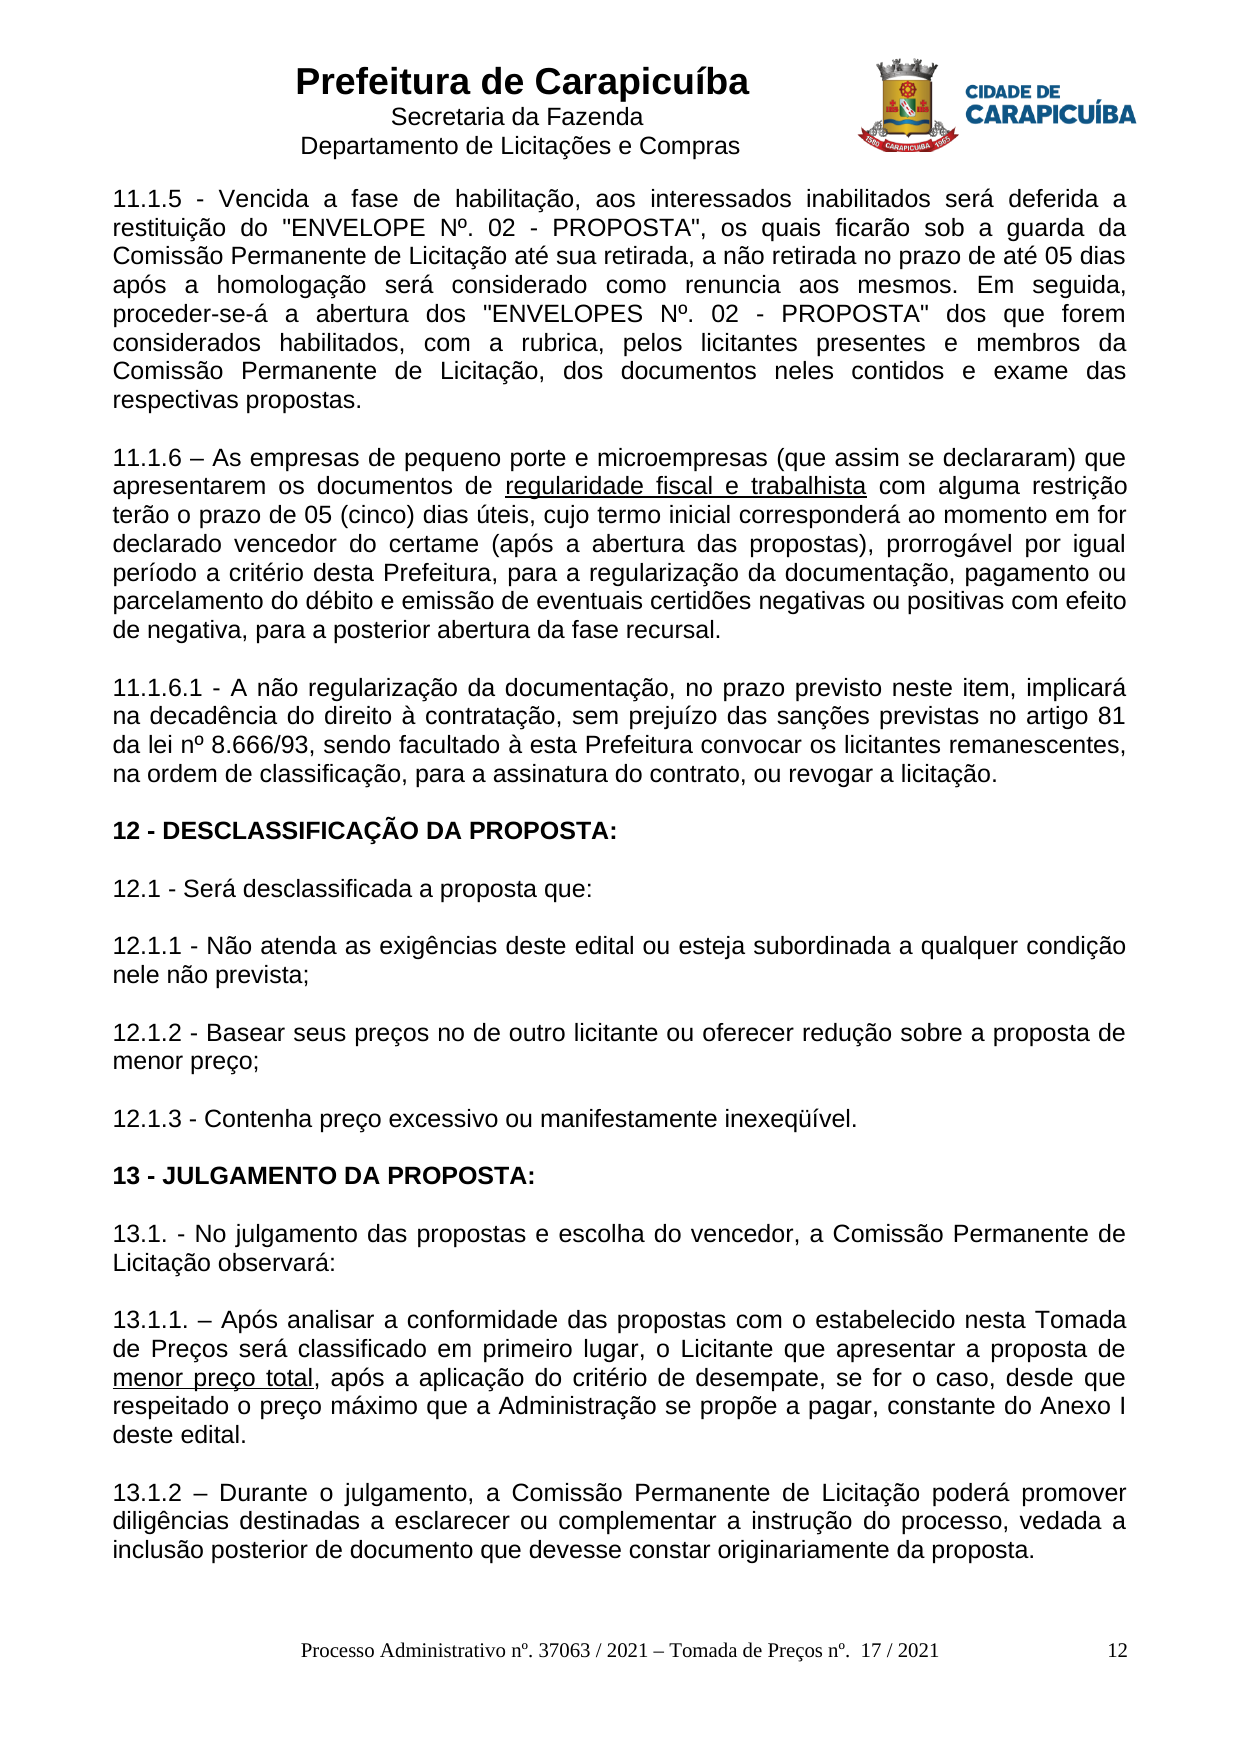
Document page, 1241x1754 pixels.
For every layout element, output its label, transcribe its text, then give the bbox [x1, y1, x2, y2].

text 12 - DESCLASSIFICAÇÃO DA PROPOSTA: [112, 816, 1128, 845]
text 12.1.3 - Contenha preço excessivo ou manifestamente inexeqüível. [112, 1104, 1128, 1132]
text 12.1.1 - Não atenda as exigências deste edital ou esteja subordinada a qualquer condição nele não prevista; [112, 931, 1128, 989]
text 12.1.2 - Basear seus preços no de outro licitante ou oferecer redução sobre a proposta de menor preço; [112, 1017, 1128, 1075]
text 11.1.5 - Vencida a fase de habilitação, aos interessados inabilitados será deferida a restituição do "ENVELOPE Nº. 02 - PROPOSTA", os quais ficarão sob a guarda da Comissão Permanente de Licitação até sua retirada, a não retirada no prazo de até 05 dias após a homologação será considerado como renuncia aos mesmos. Em seguida, proceder-se-á a abertura dos "ENVELOPES Nº. 02 - PROPOSTA" dos que forem considerados habilitados, com a rubrica, pelos licitantes presentes e membros da Comissão Permanente de Licitação, dos documentos neles contidos e exame das respectivas propostas. [112, 184, 1128, 414]
picture [857, 57, 1139, 152]
text 11.1.6.1 - A não regularização da documentação, no prazo previsto neste item, implicará na decadência do direito à contratação, sem prejuízo das sanções previstas no artigo 81 da lei nº 8.666/93, sendo facultado à esta Prefeitura convocar os licitantes remanescentes, na ordem de classificação, para a assinatura do contrato, ou revogar a licitação. [112, 672, 1128, 787]
text 13.1.2 – Durante o julgamento, a Comissão Permanente de Licitação poderá promover diligências destinadas a esclarecer ou complementar a instrução do processo, vedada a inclusão posterior de documento que devesse constar originariamente da proposta. [112, 1477, 1128, 1564]
text 13.1.1. – Após analisar a conformidade das propostas com o estabelecido nesta Tomada de Preços será classificado em primeiro lugar, o Licitante que apresentar a proposta de menor preço total, após a aplicação do critério de desempate, se for o caso, desde que respeitado o preço máximo que a Administração se propõe a pagar, constante do Anexo I deste edital. [112, 1305, 1128, 1449]
text 13 - JULGAMENTO DA PROPOSTA: [112, 1161, 1128, 1190]
text 12.1 - Será desclassificada a proposta que: [112, 874, 1128, 902]
text 13.1. - No julgamento das propostas e escolha do vencedor, a Comissão Permanente de Licitação observará: [112, 1219, 1128, 1276]
text 11.1.6 – As empresas de pequeno porte e microempresas (que assim se declararam) que apresentarem os documentos de regularidade fiscal e trabalhista com alguma restrição terão o prazo de 05 (cinco) dias úteis, cujo termo inicial corresponderá ao momento em for declarado vencedor do certame (após a abertura das propostas), prorrogável por igual período a critério desta Prefeitura, para a regularização da documentação, pagamento ou parcelamento do débito e emissão de eventuais certidões negativas ou positivas com efeito de negativa, para a posterior abertura da fase recursal. [112, 442, 1128, 644]
